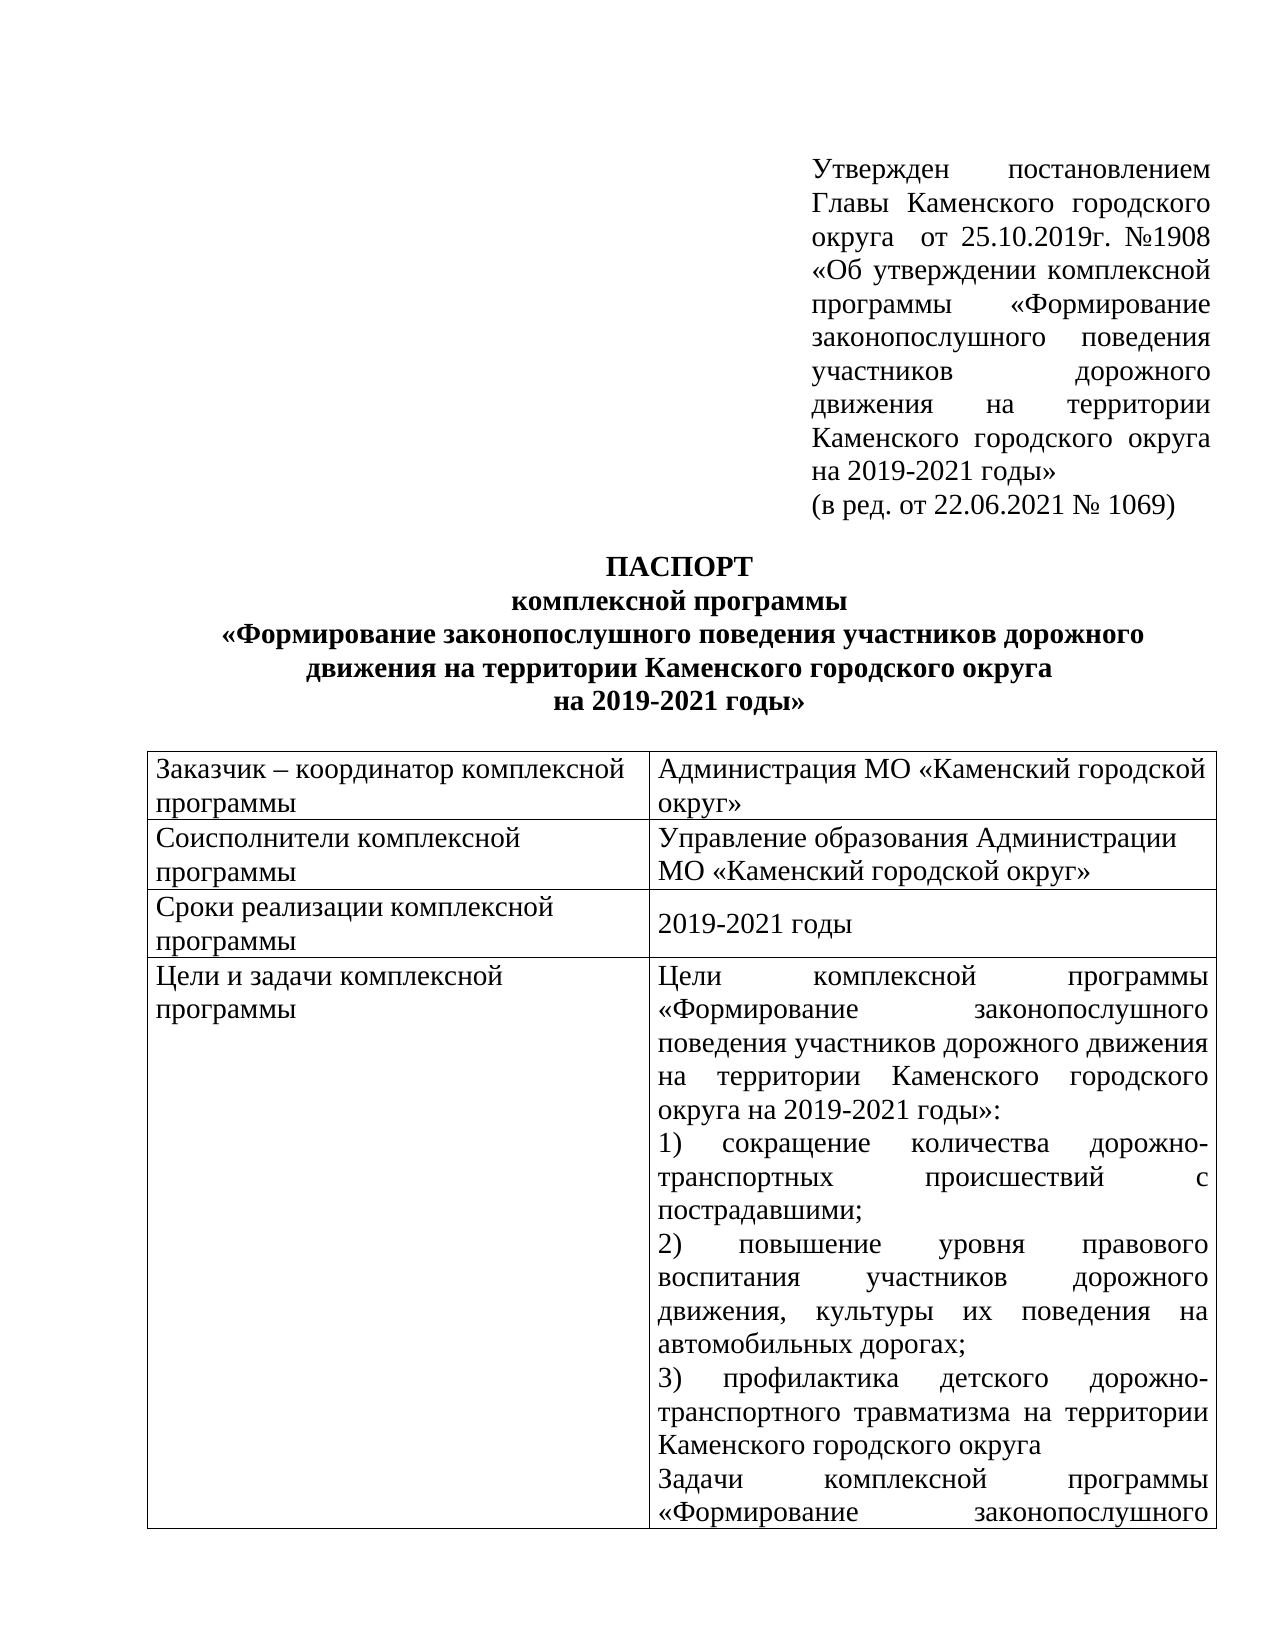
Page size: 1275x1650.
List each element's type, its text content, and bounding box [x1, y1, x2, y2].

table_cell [148, 958, 649, 1528]
table_header Администрация МО «Каменский городской округ» [650, 752, 1216, 819]
table_header Заказчик – координатор комплексной программы [148, 752, 649, 819]
text на 2019-2021 годы» [148, 683, 1211, 717]
text комплексной программы [148, 583, 1211, 616]
table_cell Сроки реализации комплексной программы [148, 890, 649, 957]
text Утвержден постановлением Главы Каменского городского округа от 25.10.2019г. №1908 «Об утверждении комплексной программы «Формирование законопослушного поведения участников дорожного движения на территории Каменского городского округа на 2019-2021 годы» [811, 152, 1211, 487]
text (в ред. от 22.06.2021 № 1069) [811, 487, 1211, 521]
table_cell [650, 958, 1216, 1528]
table_cell 2019-2021 годы [650, 890, 1216, 957]
text «Формирование законопослушного поведения участников дорожного движения на территории Каменского городского округа [148, 616, 1211, 683]
table_cell Соисполнители комплексной программы [148, 820, 649, 888]
text ПАСПОРТ [148, 549, 1211, 583]
table_cell Управление образования Администрации МО «Каменский городской округ» [650, 820, 1216, 888]
